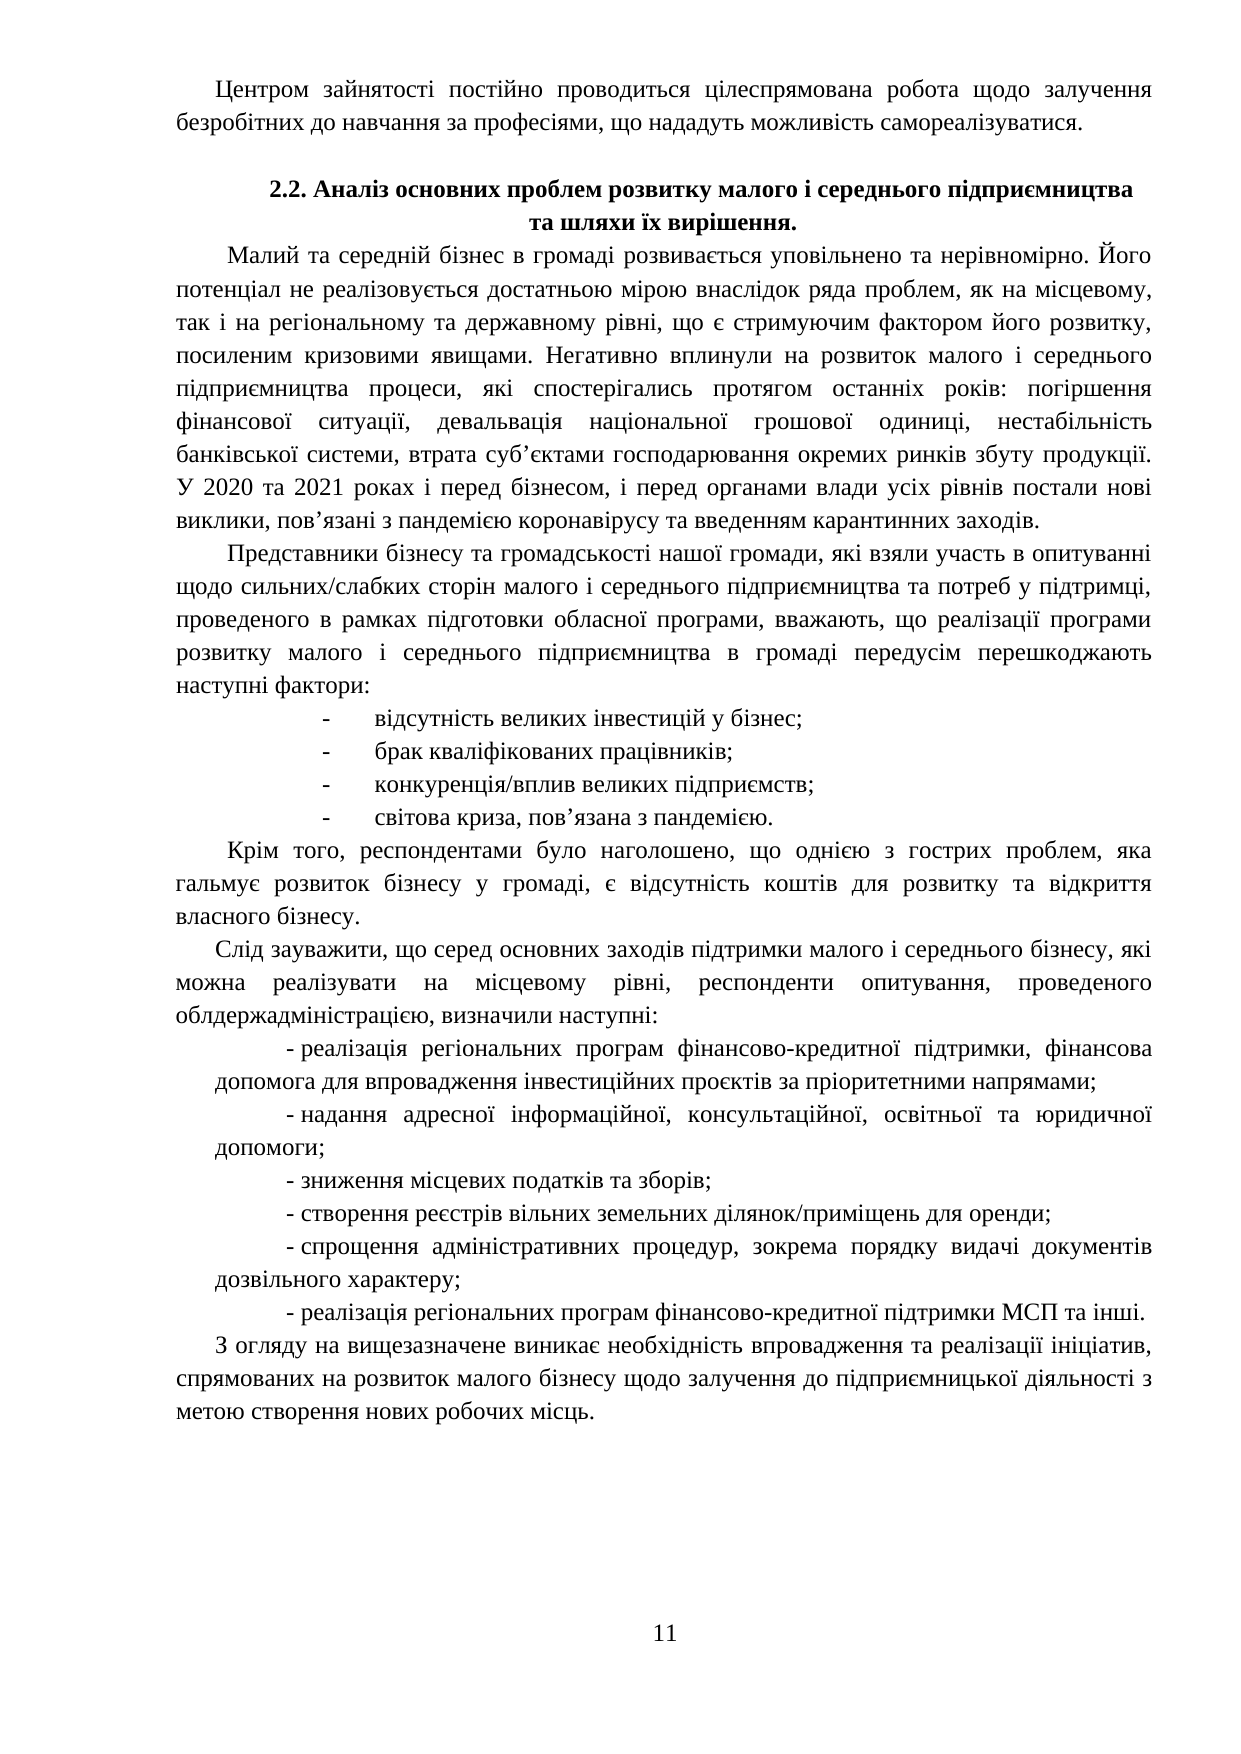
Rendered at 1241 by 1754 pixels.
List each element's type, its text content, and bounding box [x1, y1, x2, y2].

list конкуренція/вплив великих підприємств; [251, 769, 1153, 798]
text Центром зайнятості постійно проводиться цілеспрямована робота щодо залучення безробітних до навчання за професіями, що нададуть можливість самореалізуватися. [176, 74, 1153, 136]
text 2.2. Аналіз основних проблем розвитку малого і середнього підприємництва та шляхи їх вирішення. [269, 174, 1158, 236]
list брак кваліфікованих працівників; [251, 736, 1153, 765]
text Слід зауважити, що серед основних заходів підтримки малого і середнього бізнесу, які можна реалізувати на місцевому рівні, респонденти опитування, проведеного облдержадміністрацією, визначили наступні: [175, 934, 1153, 1029]
list спрощення адміністративних процедур, зокрема порядку видачі документів дозвільного характеру; [215, 1231, 1153, 1293]
text Представники бізнесу та громадськості нашої громади, які взяли участь в опитуванні щодо сильних/слабких сторін малого і середнього підприємництва та потреб у підтримці, проведеного в рамках підготовки обласної програми, вважають, що реалізації програми розвитку малого і середнього підприємництва в громаді передусім перешкоджають наступні фактори: [176, 538, 1153, 699]
list надання адресної інформаційної, консультаційної, освітньої та юридичної допомоги; [215, 1099, 1153, 1161]
text Крім того, респондентами було наголошено, що однією з гострих проблем, яка гальмує розвиток бізнесу у громаді, є відсутність коштів для розвитку та відкриття власного бізнесу. [175, 835, 1153, 930]
list створення реєстрів вільних земельних ділянок/приміщень для оренди; [215, 1198, 1153, 1227]
list зниження місцевих податків та зборів; [215, 1165, 1153, 1194]
list реалізація регіональних програм фінансово-кредитної підтримки МСП та інші. [215, 1297, 1153, 1326]
list відсутність великих інвестицій у бізнес; [251, 703, 1153, 732]
list світова криза, пов’язана з пандемією. [251, 802, 1153, 831]
list реалізація регіональних програм фінансово-кредитної підтримки, фінансова допомога для впровадження інвестиційних проєктів за пріоритетними напрямами; [215, 1033, 1153, 1095]
text Малий та середній бізнес в громаді розвивається уповільнено та нерівномірно. Його потенціал не реалізовується достатньою мірою внаслідок ряда проблем, як на місцевому, так і на регіональному та державному рівні, що є стримуючим фактором його розвитку, посиленим кризовими явищами. Негативно вплинули на розвиток малого і середнього підприємництва процеси, які спостерігались протягом останніх років: погіршення фінансової ситуації, девальвація національної грошової одиниці, нестабільність банківської системи, втрата суб’єктами господарювання окремих ринків збуту продукції. У 2020 та 2021 роках і перед бізнесом, і перед органами влади усіх рівнів постали нові виклики, пов’язані з пандемією коронавірусу та введенням карантинних заходів. [176, 241, 1153, 533]
text З огляду на вищезазначене виникає необхідність впровадження та реалізації ініціатив, спрямованих на розвиток малого бізнесу щодо залучення до підприємницької діяльності з метою створення нових робочих місць. [176, 1330, 1153, 1425]
